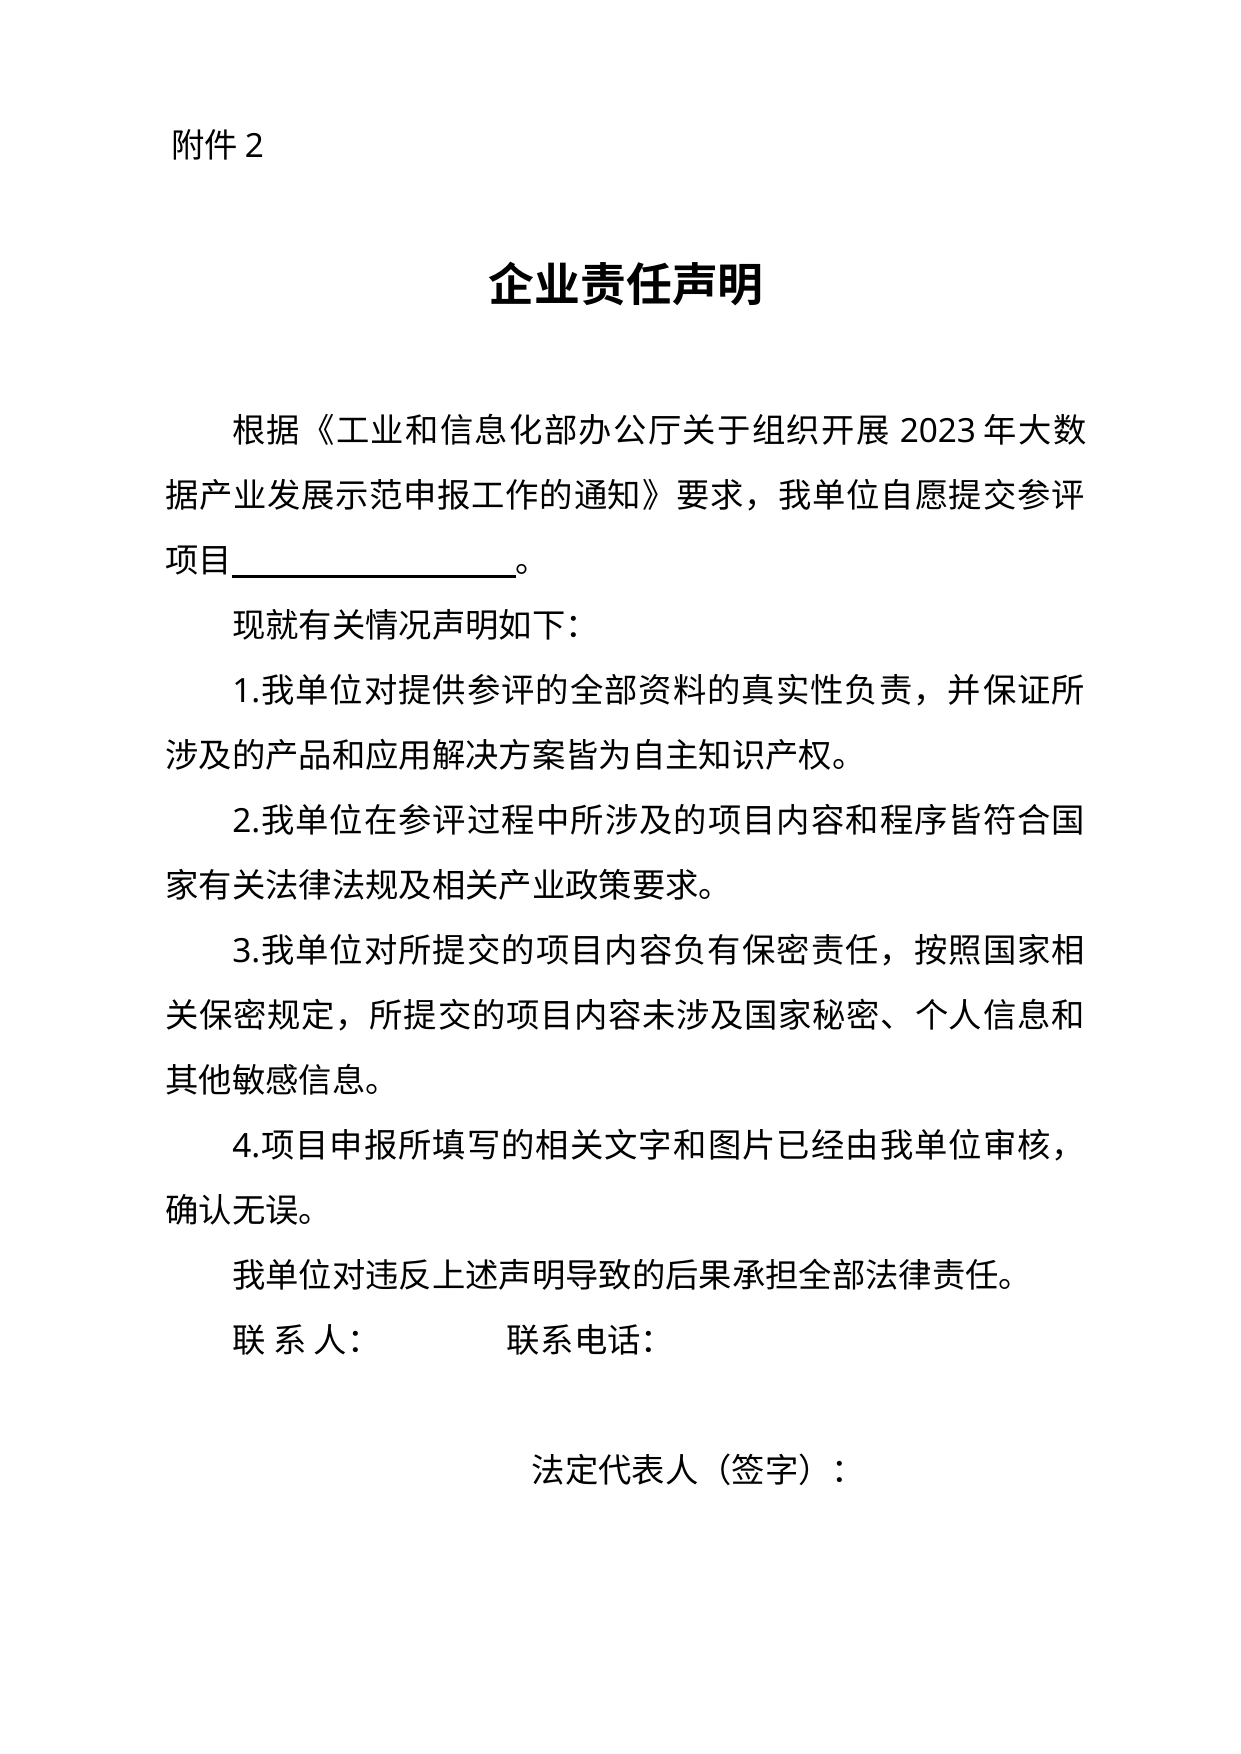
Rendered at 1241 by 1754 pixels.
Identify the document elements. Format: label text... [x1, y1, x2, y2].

text 1.我单位对提供参评的全部资料的真实性负责，并保证所涉及的产品和应用解决方案皆为自主知识产权。 [165, 655, 1087, 785]
text 3.我单位对所提交的项目内容负有保密责任，按照国家相关保密规定，所提交的项目内容未涉及国家秘密、个人信息和其他敏感信息。 [165, 915, 1087, 1110]
text 法定代表人（签字）： [165, 1435, 1087, 1500]
text 2.我单位在参评过程中所涉及的项目内容和程序皆符合国家有关法律法规及相关产业政策要求。 [165, 785, 1087, 915]
text 根据《工业和信息化部办公厅关于组织开展2023年大数据产业发展示范申报工作的通知》要求，我单位自愿提交参评项目 。 [165, 395, 1087, 590]
text 联 系 人： 联系电话： [165, 1305, 1087, 1370]
text 我单位对违反上述声明导致的后果承担全部法律责任。 [165, 1240, 1087, 1305]
text 现就有关情况声明如下： [165, 590, 1087, 655]
subtitle 企业责任声明 [165, 233, 1087, 330]
text 4.项目申报所填写的相关文字和图片已经由我单位审核，确认无误。 [165, 1110, 1087, 1240]
